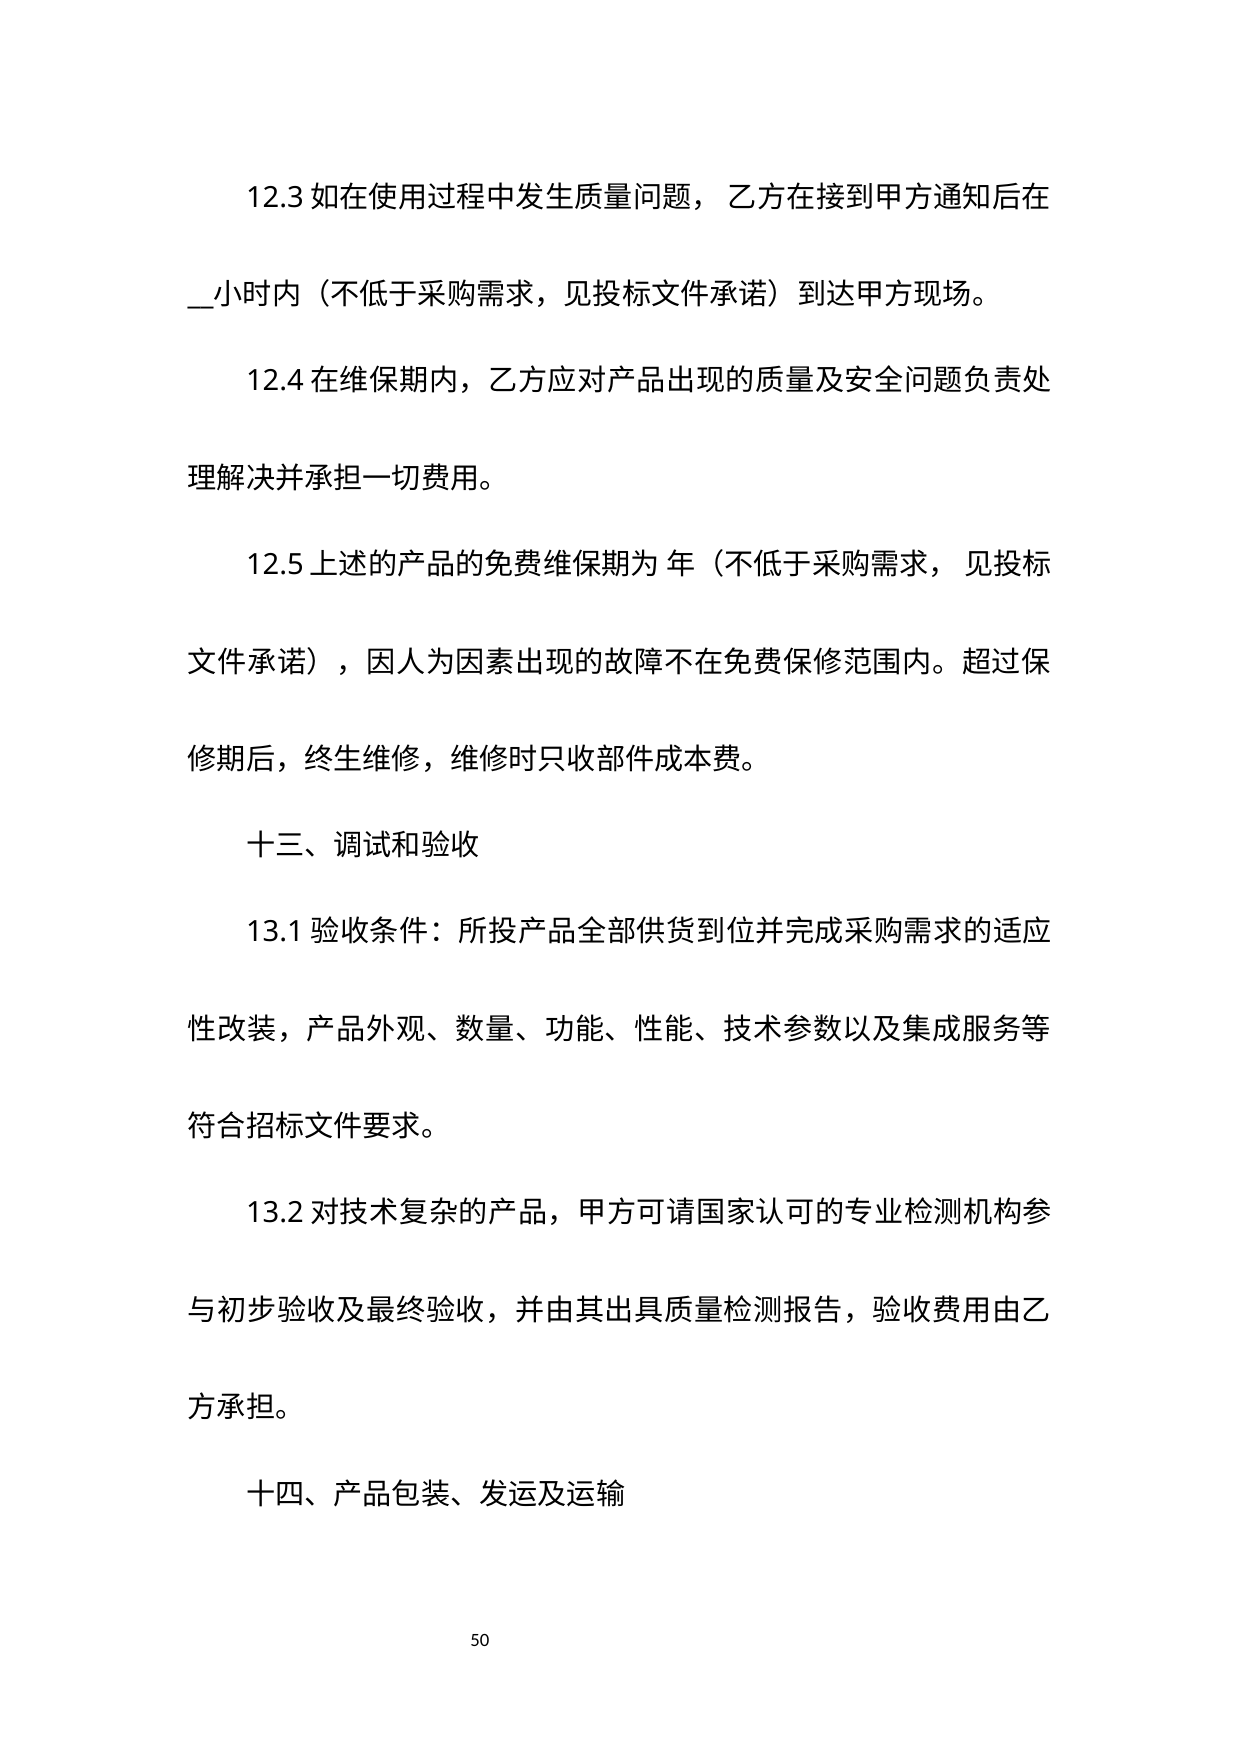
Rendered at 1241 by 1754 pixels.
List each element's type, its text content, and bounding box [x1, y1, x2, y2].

text 13.1验收条件：所投产品全部供货到位并完成采购需求的适应性改装，产品外观、数量、功能、性能、技术参数以及集成服务等符合招标文件要求。 [187, 897, 1053, 1157]
text 12.3如在使用过程中发生质量问题， 乙方在接到甲方通知后在__小时内（不低于采购需求，见投标文件承诺）到达甲方现场。 [187, 162, 1053, 324]
text 12.4在维保期内，乙方应对产品出现的质量及安全问题负责处理解决并承担一切费用。 [187, 346, 1053, 508]
text 12.5上述的产品的免费维保期为 年（不低于采购需求， 见投标文件承诺），因人为因素出现的故障不在免费保修范围内。超过保修期后，终生维修，维修时只收部件成本费。 [187, 529, 1053, 789]
text 十三、调试和验收 [187, 810, 1053, 875]
text 十四、产品包装、发运及运输 [187, 1459, 1053, 1524]
text 13.2对技术复杂的产品，甲方可请国家认可的专业检测机构参与初步验收及最终验收，并由其出具质量检测报告，验收费用由乙方承担。 [187, 1178, 1053, 1438]
